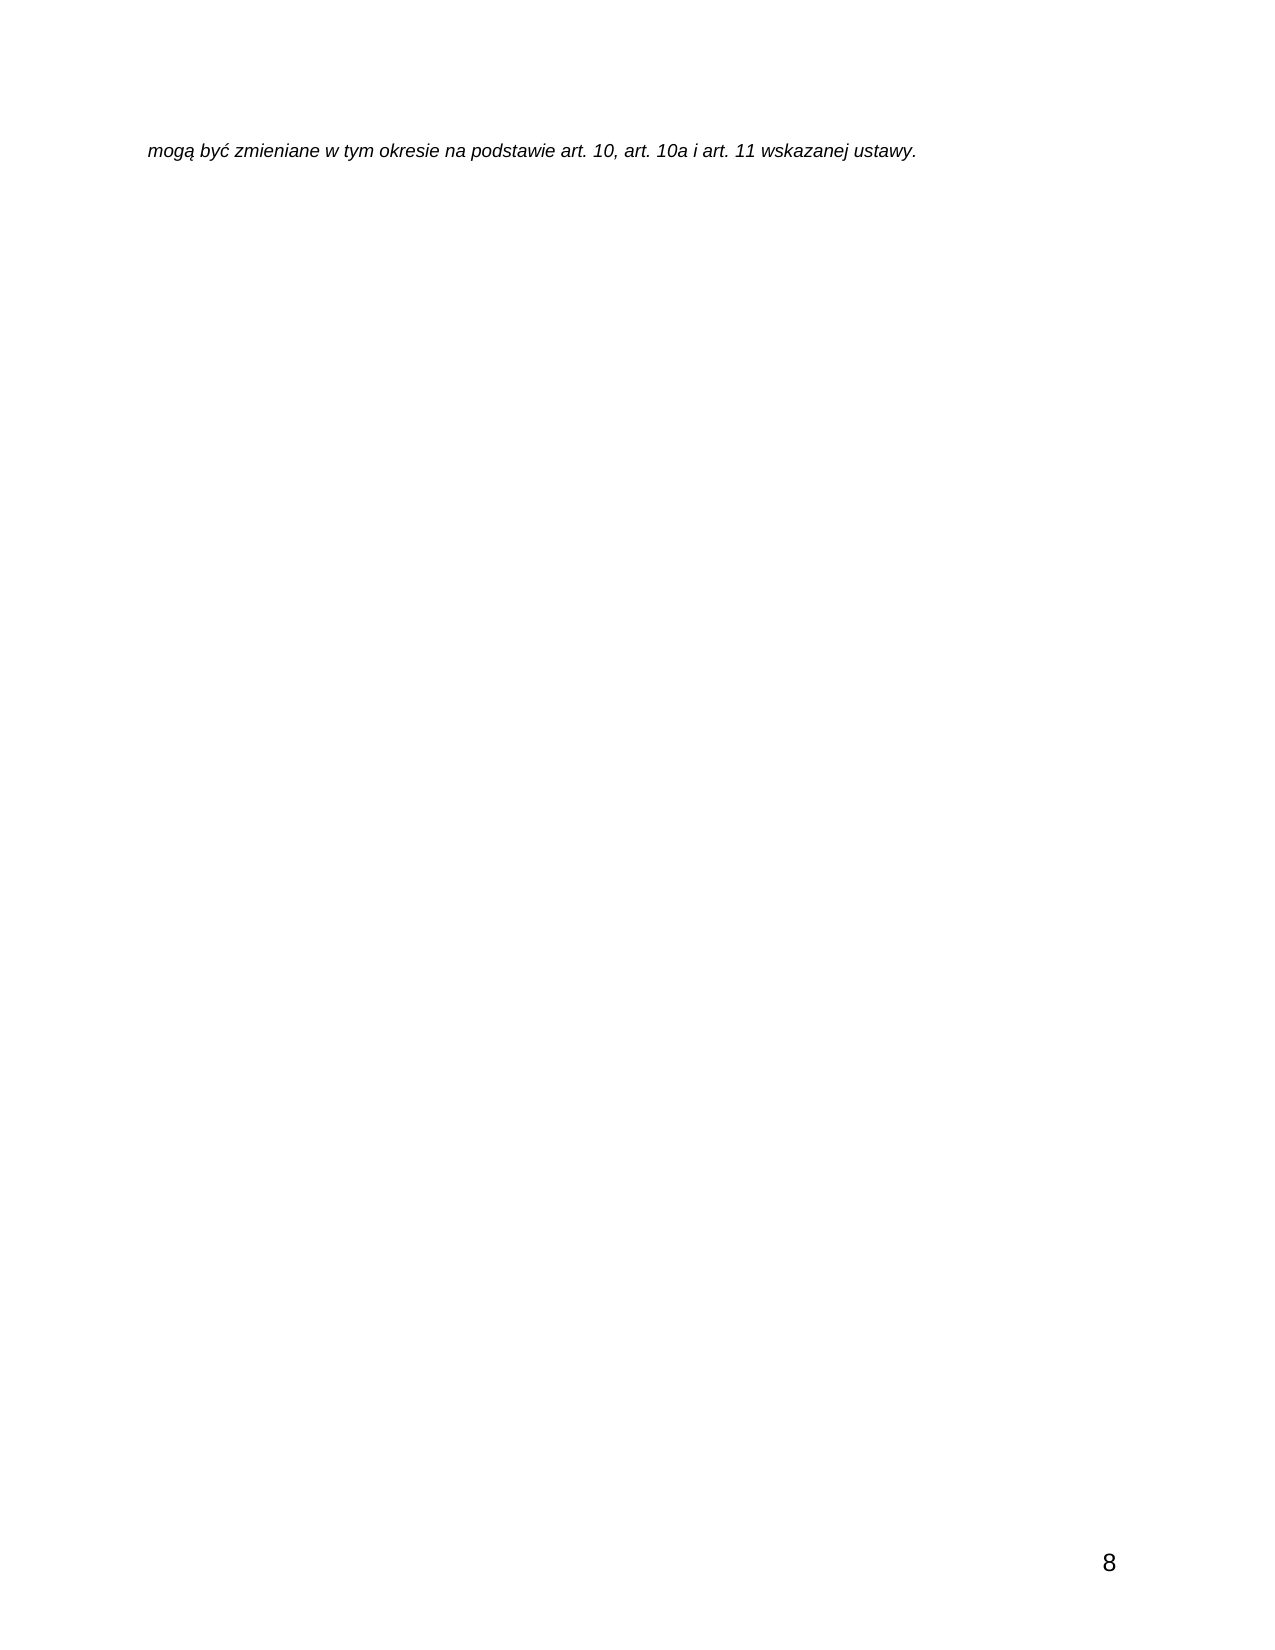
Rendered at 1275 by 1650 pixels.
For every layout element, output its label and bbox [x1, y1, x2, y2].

text [148, 139, 1127, 161]
